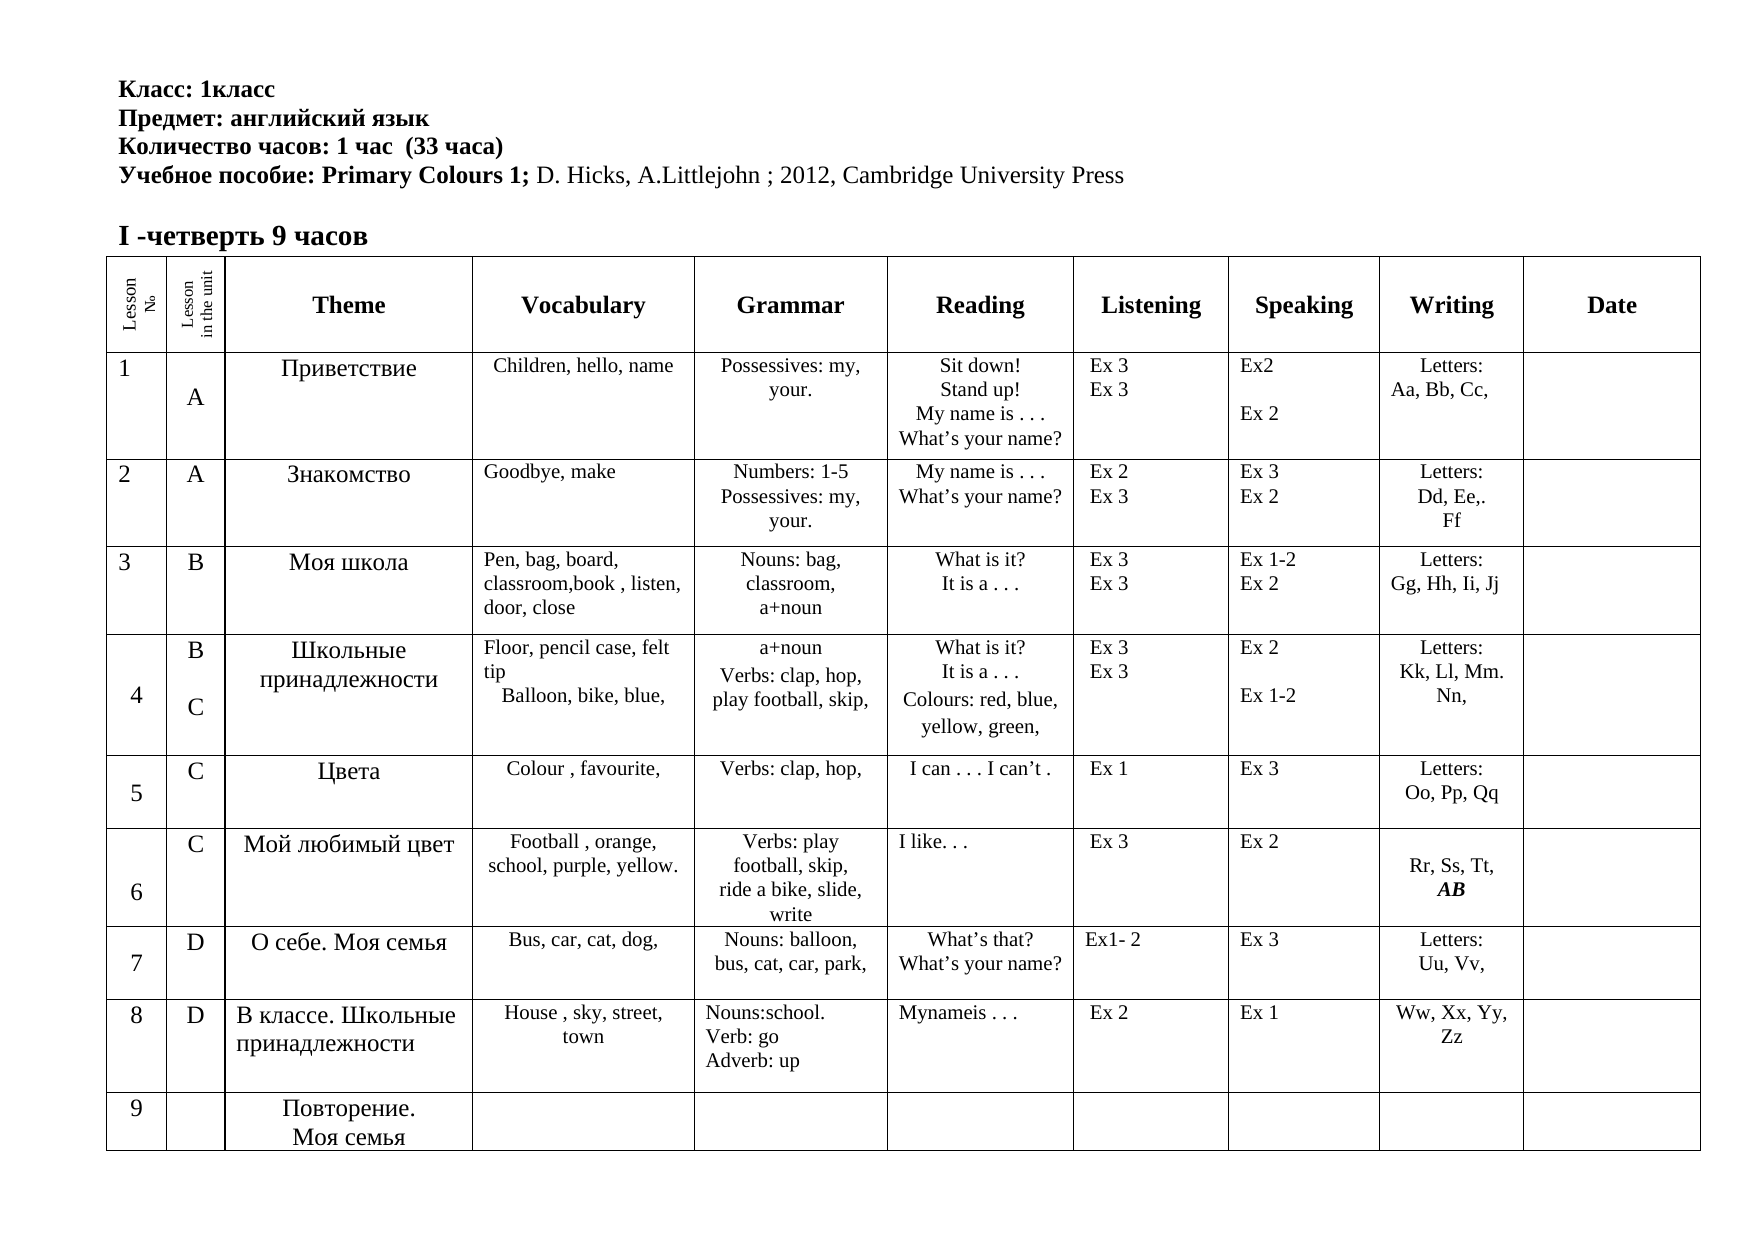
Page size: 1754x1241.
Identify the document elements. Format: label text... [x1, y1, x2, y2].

table_cell Мой любимый цвет [226, 829, 472, 926]
table_cell В классе. Школьные принадлежности [226, 1000, 472, 1092]
table_cell Floor, pencil case, felt tip Balloon, bike, blue, [473, 635, 694, 755]
table_header Grammar [695, 257, 887, 352]
table_cell 3 [107, 547, 166, 634]
table_cell Rr, Ss, Tt, AB [1380, 829, 1523, 926]
table_cell Приветствие [226, 353, 472, 458]
text Учебное пособие: Primary Colours 1; D. Hicks, A.Littlejohn ; 2012, Cambridge University Press [118, 160, 1636, 189]
table_header Date [1524, 257, 1700, 352]
table_cell [1524, 1093, 1700, 1150]
table_cell [1380, 1093, 1523, 1150]
table_cell Повторение. Моя семья [226, 1093, 472, 1150]
table_cell What is it? It is a . . . Colours: red, blue, yellow, green, [888, 635, 1073, 755]
table_cell What’s that? What’s your name? [888, 927, 1073, 999]
table_cell 1 [107, 353, 166, 458]
table_cell 4 [107, 635, 166, 755]
table_cell D [167, 1000, 224, 1092]
table_cell [1524, 460, 1700, 546]
table_cell Letters: Aa, Bb, Cc, [1380, 353, 1523, 458]
table_cell Nouns:school. Verb: go Adverb: up [695, 1000, 887, 1092]
text Класс: 1класс [118, 74, 1636, 103]
table_cell Ex 2 [1074, 1000, 1228, 1092]
table_cell Letters: Gg, Hh, Ii, Jj [1380, 547, 1523, 634]
table_cell [1229, 1093, 1379, 1150]
table_cell A [167, 460, 224, 546]
table_cell [1524, 635, 1700, 755]
table_cell Numbers: 1-5 Possessives: my, your. [695, 460, 887, 546]
table_header Lesson in the unit [167, 257, 224, 352]
table_cell Ex 3 [1074, 829, 1228, 926]
table_cell Possessives: my, your. [695, 353, 887, 458]
table_cell Mynameis . . . [888, 1000, 1073, 1092]
table_cell C [167, 756, 224, 828]
table_cell [1524, 756, 1700, 828]
table_header Listening [1074, 257, 1228, 352]
table_cell I like. . . [888, 829, 1073, 926]
table_header Vocabulary [473, 257, 694, 352]
table_cell Goodbye, make [473, 460, 694, 546]
table_cell Letters: Dd, Ee,. Ff [1380, 460, 1523, 546]
table_cell Nouns: balloon, bus, cat, car, park, [695, 927, 887, 999]
table_cell a+noun Verbs: clap, hop, play football, skip, [695, 635, 887, 755]
table_cell 6 [107, 829, 166, 926]
table_header Theme [226, 257, 472, 352]
table_cell Ex 2 Ex 3 [1074, 460, 1228, 546]
table_cell Ex2 Ex 2 [1229, 353, 1379, 458]
table_cell Verbs: play football, skip, ride a bike, slide, write [695, 829, 887, 926]
table_cell D [167, 927, 224, 999]
table_cell Цвета [226, 756, 472, 828]
table_cell Nouns: bag, classroom, a+noun [695, 547, 887, 634]
table_cell Моя школа [226, 547, 472, 634]
table_header Reading [888, 257, 1073, 352]
table_cell Ex 3 [1229, 927, 1379, 999]
table_cell Ex 2 [1229, 829, 1379, 926]
table_cell Letters: Kk, Ll, Mm. Nn, [1380, 635, 1523, 755]
table_cell [1524, 547, 1700, 634]
table_cell Ex 3 [1229, 756, 1379, 828]
table_cell B [167, 547, 224, 634]
table_cell О себе. Моя семья [226, 927, 472, 999]
table_cell 7 [107, 927, 166, 999]
table_cell Ex 1 [1229, 1000, 1379, 1092]
table_cell Ex 3 Ex 2 [1229, 460, 1379, 546]
table_cell C [167, 829, 224, 926]
table_cell [1524, 829, 1700, 926]
table_cell Школьные принадлежности [226, 635, 472, 755]
table_cell 2 [107, 460, 166, 546]
table_cell Ex1- 2 [1074, 927, 1228, 999]
table_cell 9 [107, 1093, 166, 1150]
table_cell [1524, 1000, 1700, 1092]
table_cell [695, 1093, 887, 1150]
table_cell Ex 1 [1074, 756, 1228, 828]
table_cell Colour , favourite, [473, 756, 694, 828]
table_cell Bus, car, cat, dog, [473, 927, 694, 999]
table_cell A [167, 353, 224, 458]
table_cell [1524, 927, 1700, 999]
table_cell Pen, bag, board, classroom,book , listen, door, close [473, 547, 694, 634]
table_cell 8 [107, 1000, 166, 1092]
table_cell Ex 1-2 Ex 2 [1229, 547, 1379, 634]
table_cell Letters: Uu, Vv, [1380, 927, 1523, 999]
table_cell Sit down! Stand up! My name is . . . What’s your name? [888, 353, 1073, 458]
table_cell Ex 3 Ex 3 [1074, 547, 1228, 634]
table_cell Verbs: clap, hop, [695, 756, 887, 828]
table_cell Ex 3 Ex 3 [1074, 635, 1228, 755]
table_cell Знакомство [226, 460, 472, 546]
table_cell [888, 1093, 1073, 1150]
table_cell Children, hello, name [473, 353, 694, 458]
table_cell House , sky, street, town [473, 1000, 694, 1092]
table_cell What is it? It is a . . . [888, 547, 1073, 634]
table_cell Football , orange, school, purple, yellow. [473, 829, 694, 926]
table_header Writing [1380, 257, 1523, 352]
table_header Lesson № [107, 257, 166, 352]
table_cell [1074, 1093, 1228, 1150]
text I -четверть 9 часов [118, 218, 1636, 251]
text Количество часов: 1 час (33 часа) [118, 131, 1636, 160]
table_cell Ex 2 Ex 1-2 [1229, 635, 1379, 755]
table_cell Letters: Oo, Pp, Qq [1380, 756, 1523, 828]
table_cell Ww, Xx, Yy, Zz [1380, 1000, 1523, 1092]
table_cell 5 [107, 756, 166, 828]
text Предмет: английский язык [118, 103, 1636, 131]
table_cell [167, 1093, 224, 1150]
table_cell I can . . . I can’t . [888, 756, 1073, 828]
table_header Speaking [1229, 257, 1379, 352]
table_cell B C [167, 635, 224, 755]
table_cell My name is . . . What’s your name? [888, 460, 1073, 546]
table_cell [473, 1093, 694, 1150]
table_cell [1524, 353, 1700, 458]
table_cell Ex 3 Ex 3 [1074, 353, 1228, 458]
